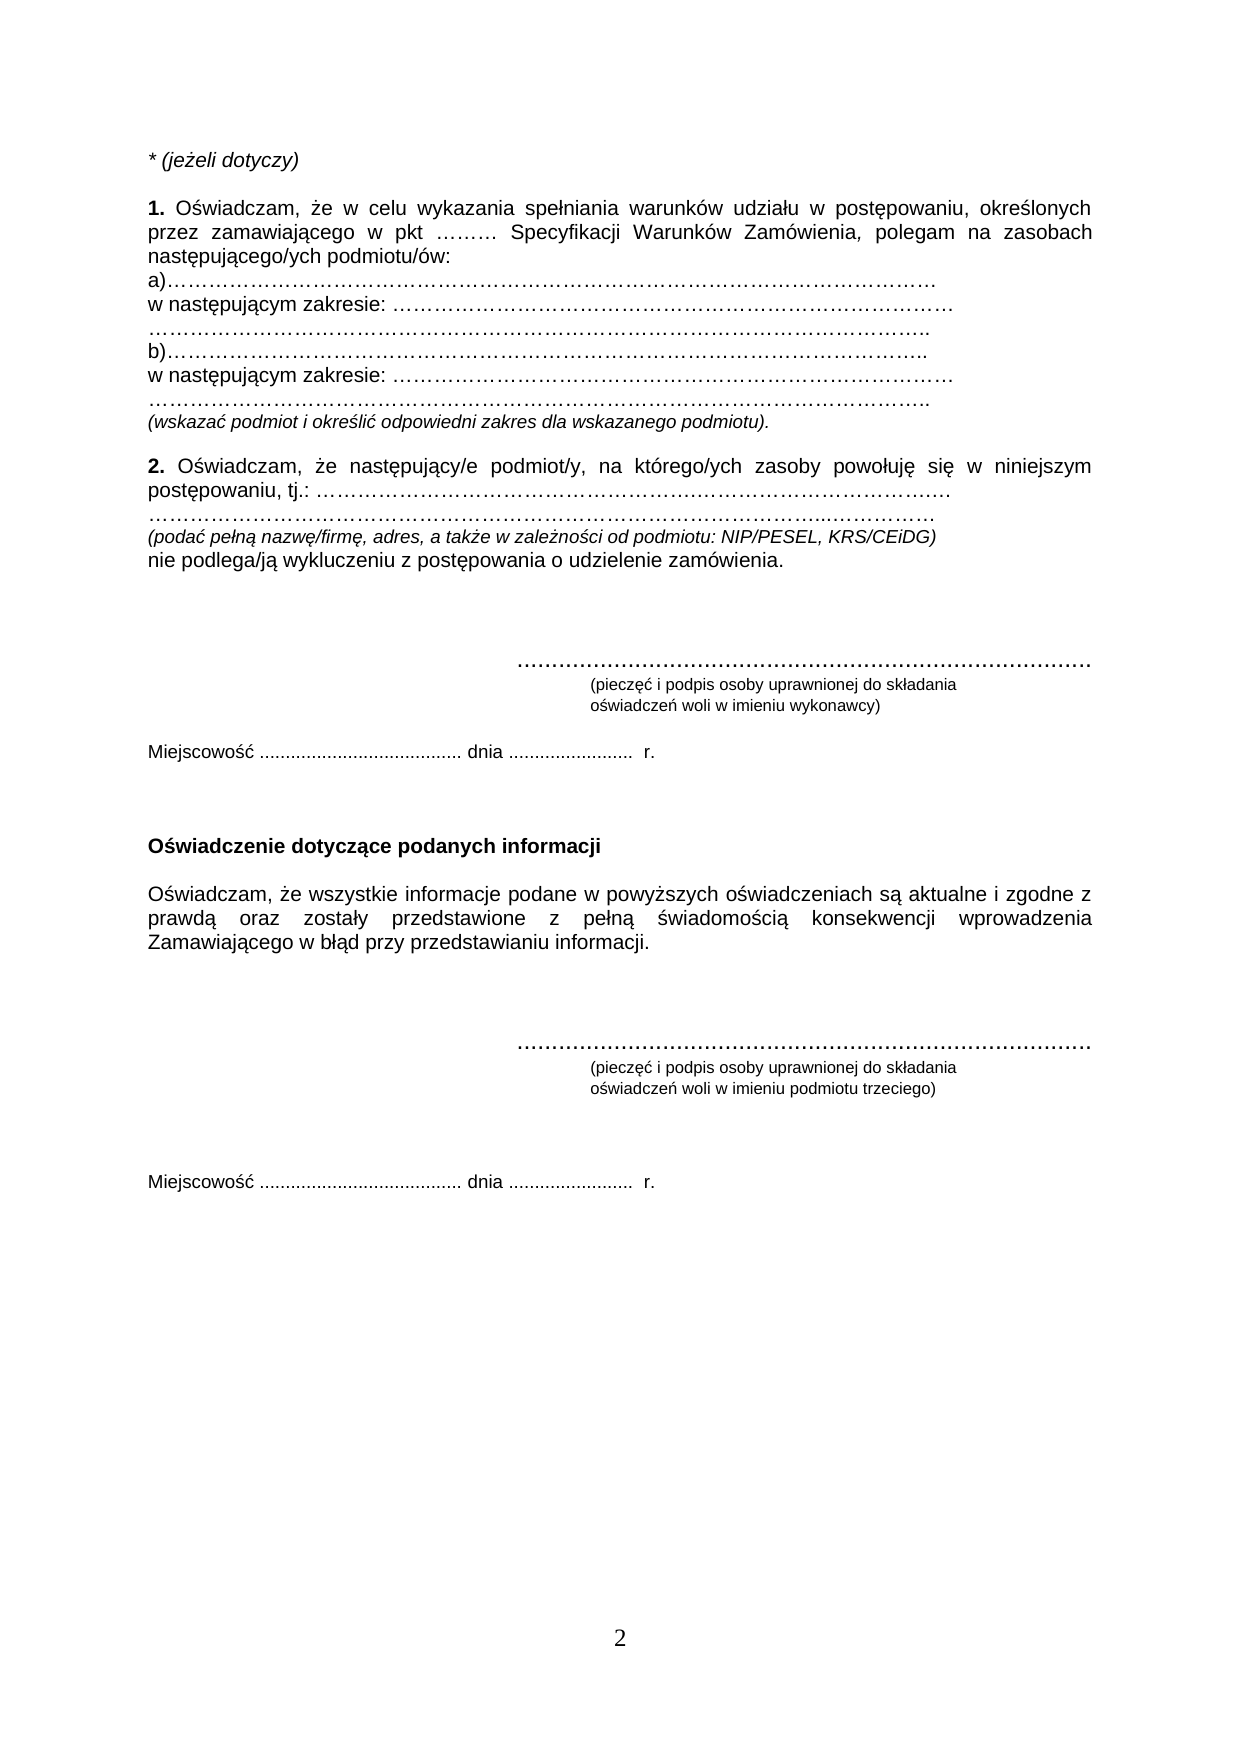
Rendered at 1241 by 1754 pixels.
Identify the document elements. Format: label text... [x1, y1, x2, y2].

text Miejscowość ....................................... dnia ........................ r. [148, 1171, 1093, 1192]
text Oświadczenie dotyczące podanych informacji [148, 834, 1093, 858]
text b)……………………………………………………………………………………………….. [148, 339, 1093, 363]
text * (jeżeli dotyczy) [148, 148, 1093, 172]
text ………………………………………………………………………………………………….. [148, 387, 1093, 411]
text ………………………………………………………………………………………………….. [148, 315, 1093, 339]
text ................................................................................... [148, 1026, 1093, 1055]
text w następującym zakresie: ……………………………………………………………………… [148, 291, 1093, 315]
text nie podlega/ją wykluczeniu z postępowania o udzielenie zamówienia. [148, 548, 1093, 572]
text (pieczęć i podpis osoby uprawnionej do składania [148, 675, 1093, 694]
text oświadczeń woli w imieniu wykonawcy) [148, 696, 1093, 715]
text ……………………………………………………………………………………...…………… [148, 502, 1093, 526]
text ................................................................................... [148, 643, 1093, 672]
text 2. Oświadczam, że następujący/e podmiot/y, na którego/ych zasoby powołuję się w niniejszym postępowaniu, tj.: ……………………………………………….…………………………….… [148, 454, 1093, 502]
text 1. Oświadczam, że w celu wykazania spełniania warunków udziału w postępowaniu, określonych przez zamawiającego w pkt ……… Specyfikacji Warunków Zamówienia, polegam na zasobach następującego/ych podmiotu/ów: [148, 196, 1093, 267]
text oświadczeń woli w imieniu podmiotu trzeciego) [148, 1078, 1093, 1098]
text Oświadczam, że wszystkie informacje podane w powyższych oświadczeniach są aktualne i zgodne z prawdą oraz zostały przedstawione z pełną świadomością konsekwencji wprowadzenia Zamawiającego w błąd przy przedstawianiu informacji. [148, 882, 1093, 954]
text a)………………………………………………………………………………………………… [148, 267, 1093, 291]
text (podać pełną nazwę/firmę, adres, a także w zależności od podmiotu: NIP/PESEL, KRS/CEiDG) [148, 526, 1093, 548]
text Miejscowość ....................................... dnia ........................ r. [148, 741, 1093, 762]
text (wskazać podmiot i określić odpowiedni zakres dla wskazanego podmiotu). [148, 411, 1093, 433]
text (pieczęć i podpis osoby uprawnionej do składania [148, 1057, 1093, 1077]
text w następującym zakresie: ……………………………………………………………………… [148, 363, 1093, 387]
